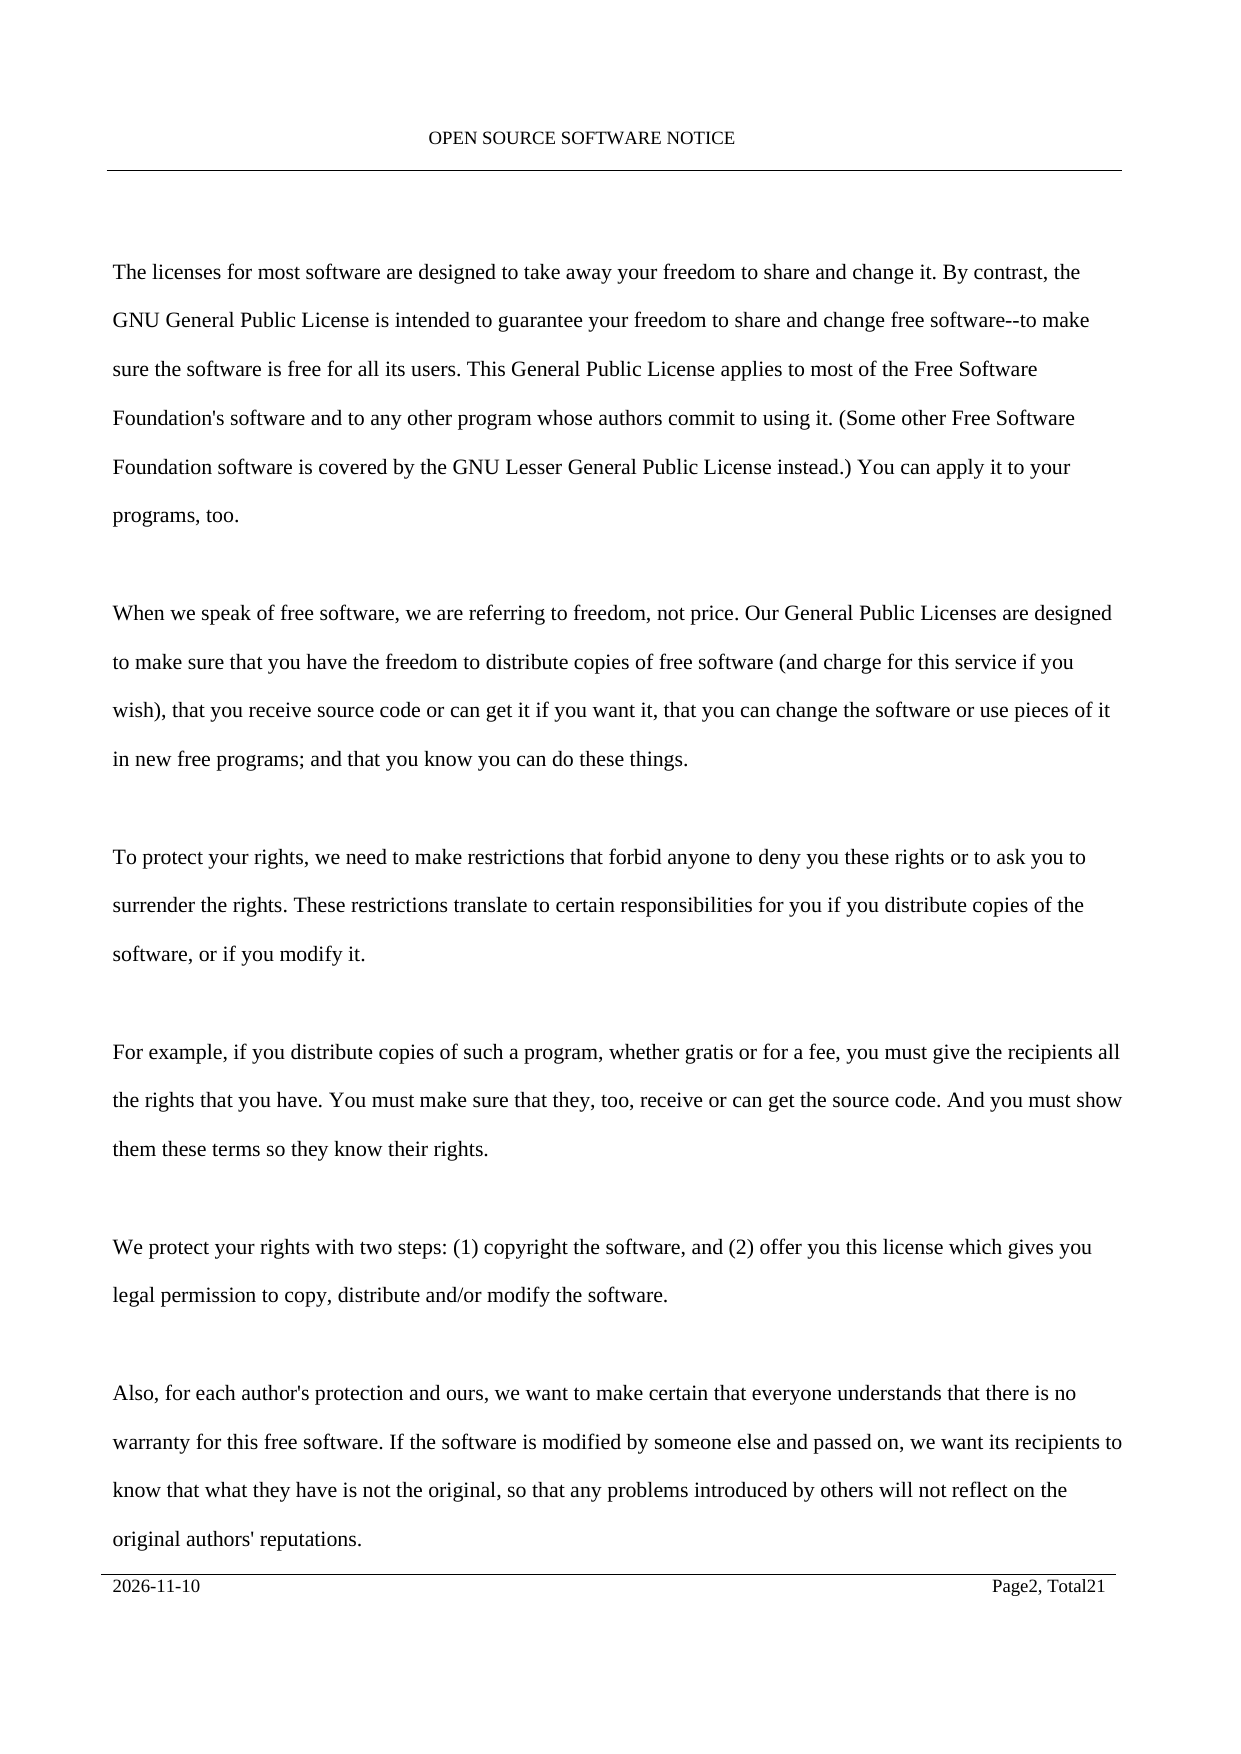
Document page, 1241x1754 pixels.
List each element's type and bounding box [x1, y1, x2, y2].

text [112, 206, 1128, 1555]
